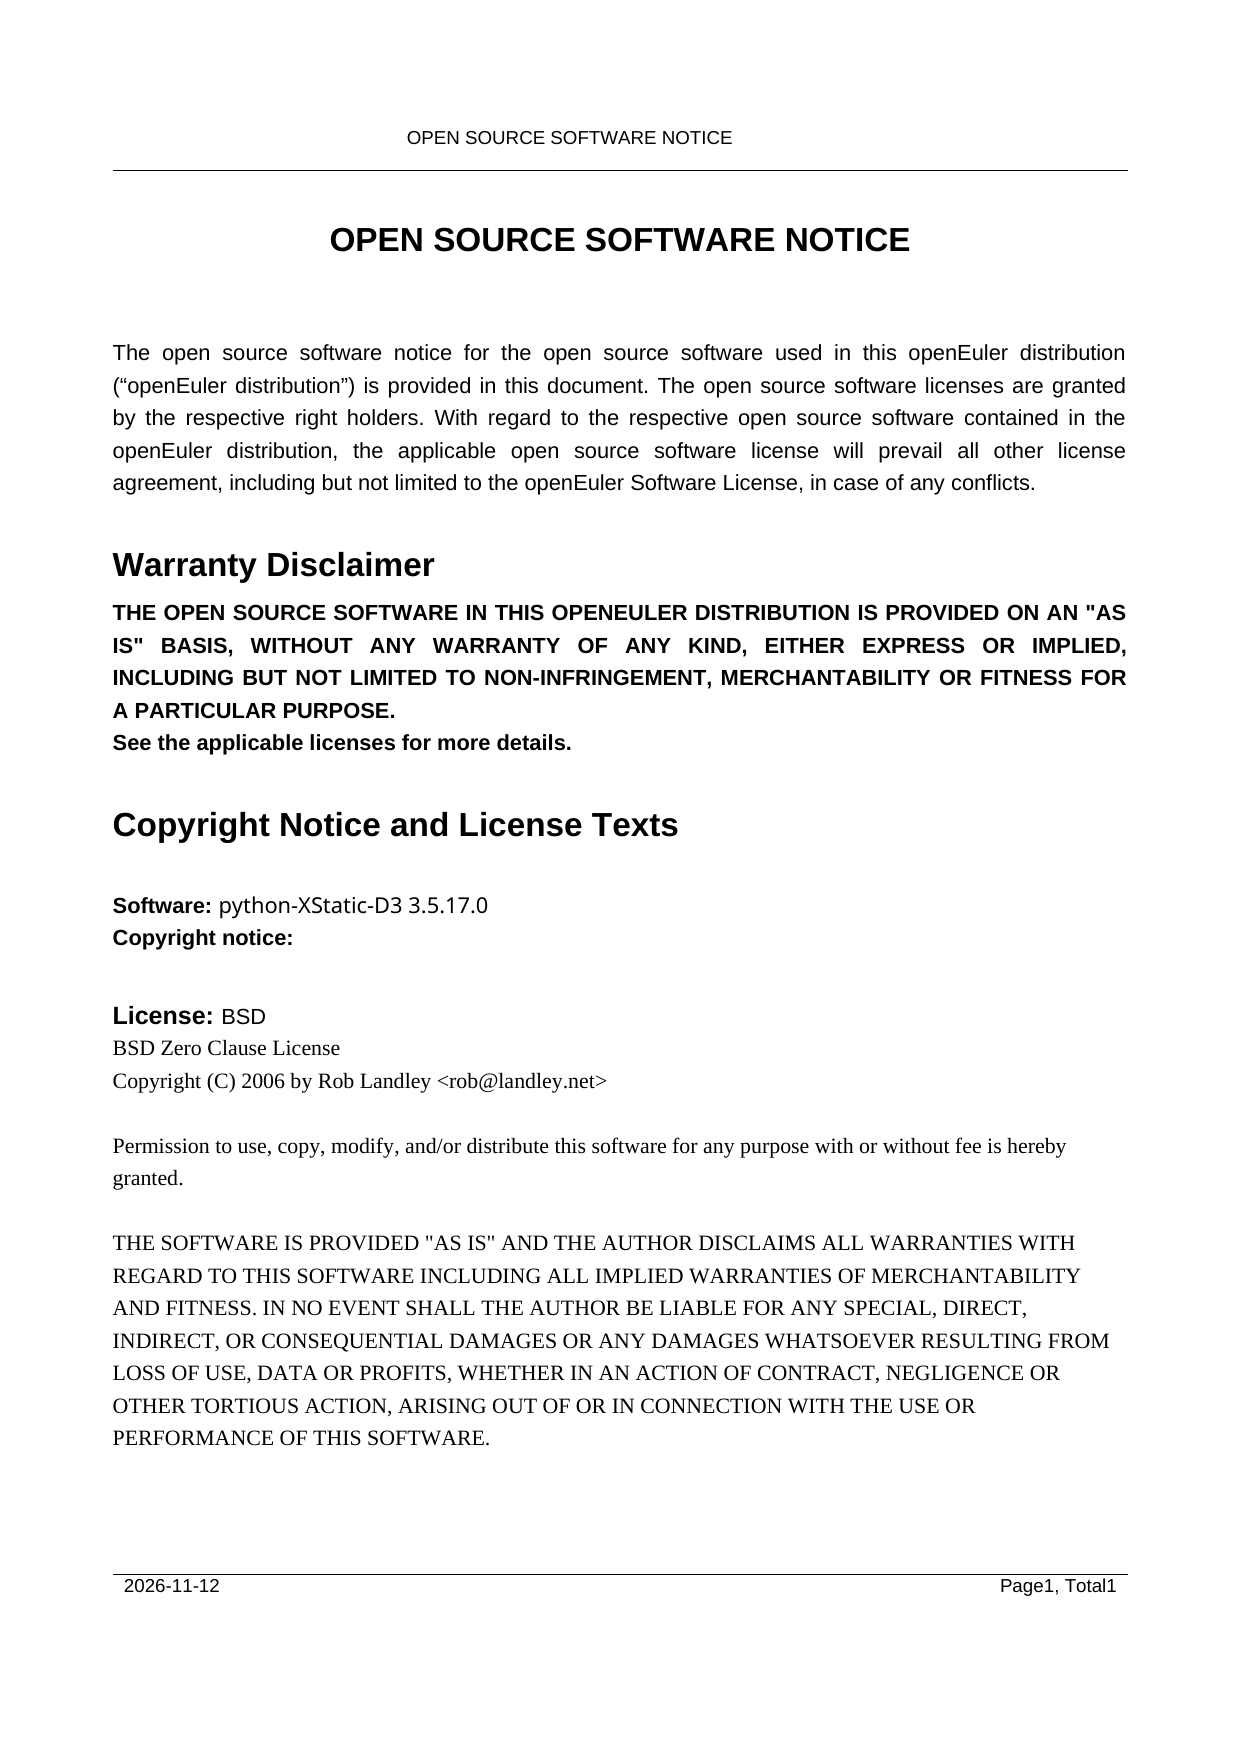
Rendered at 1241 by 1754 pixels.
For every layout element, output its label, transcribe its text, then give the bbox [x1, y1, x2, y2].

text The open source software notice for the open source software used in this openEuler distribution (“openEuler distribution”) is provided in this document. The open source software licenses are granted by the respective right holders. With regard to the respective open source software contained in the openEuler distribution, the applicable open source software license will prevail all other license agreement, including but not limited to the openEuler Software License, in case of any conflicts. [112, 336, 1128, 499]
title Software: python-XStatic-D3 3.5.17.0 [112, 889, 1128, 921]
text Warranty Disclaimer [112, 531, 1128, 596]
text Copyright Notice and License Texts [112, 791, 1128, 856]
text License: BSD [112, 999, 1128, 1031]
text BSD Zero Clause License Copyright (C) 2006 by Rob Landley <rob@landley.net> Permission to use, copy, modify, and/or distribute this software for any purpose with or without fee is hereby granted. THE SOFTWARE IS PROVIDED "AS IS" AND THE AUTHOR DISCLAIMS ALL WARRANTIES WITH REGARD TO THIS SOFTWARE INCLUDING ALL IMPLIED WARRANTIES OF MERCHANTABILITY AND FITNESS. IN NO EVENT SHALL THE AUTHOR BE LIABLE FOR ANY SPECIAL, DIRECT, INDIRECT, OR CONSEQUENTIAL DAMAGES OR ANY DAMAGES WHATSOEVER RESULTING FROM LOSS OF USE, DATA OR PROFITS, WHETHER IN AN ACTION OF CONTRACT, NEGLIGENCE OR OTHER TORTIOUS ACTION, ARISING OUT OF OR IN CONNECTION WITH THE USE OR PERFORMANCE OF THIS SOFTWARE. [112, 1031, 1128, 1486]
text Copyright notice: [112, 921, 1128, 954]
text THE OPEN SOURCE SOFTWARE IN THIS OPENEULER DISTRIBUTION IS PROVIDED ON AN "AS IS" BASIS, WITHOUT ANY WARRANTY OF ANY KIND, EITHER EXPRESS OR IMPLIED, INCLUDING BUT NOT LIMITED TO NON-INFRINGEMENT, MERCHANTABILITY OR FITNESS FOR A PARTICULAR PURPOSE. See the applicable licenses for more details. [112, 596, 1128, 759]
text OPEN SOURCE SOFTWARE NOTICE [112, 206, 1128, 271]
